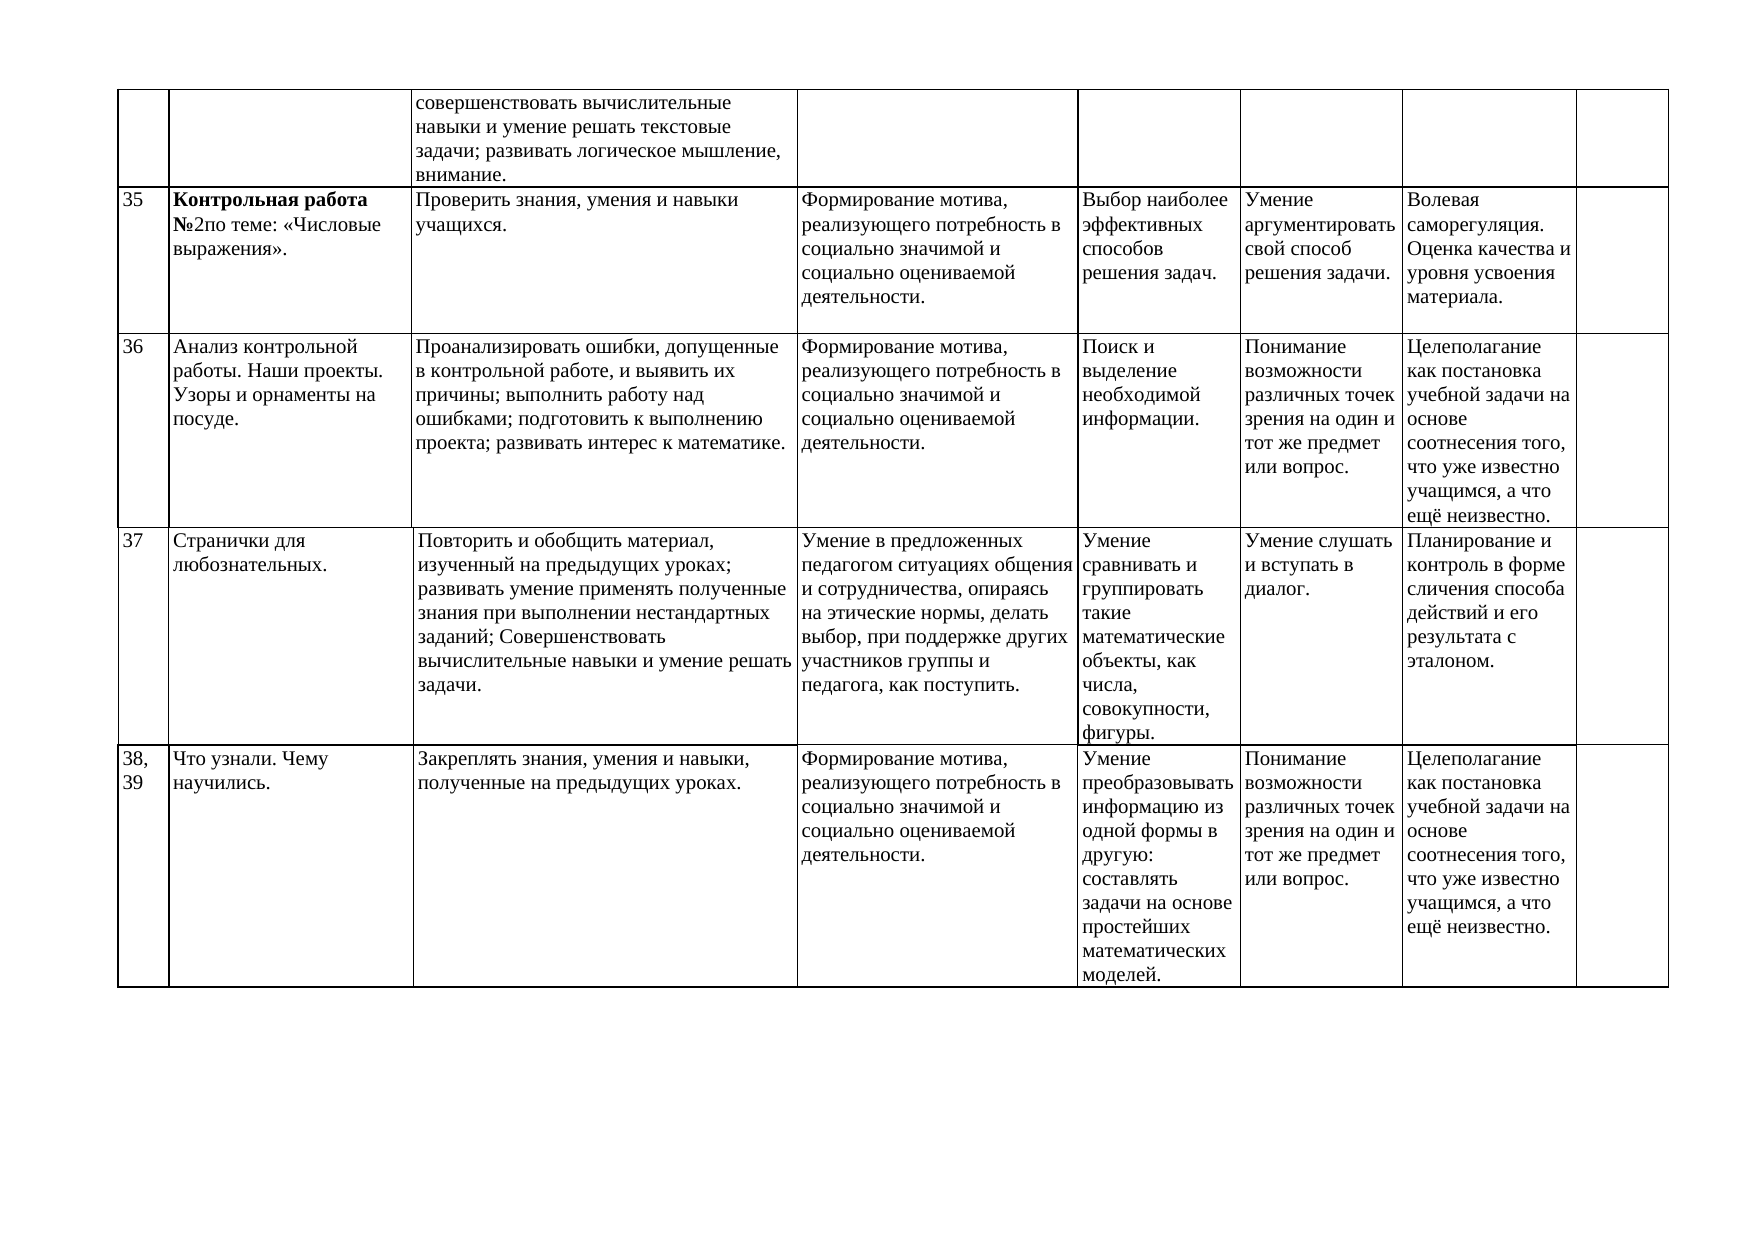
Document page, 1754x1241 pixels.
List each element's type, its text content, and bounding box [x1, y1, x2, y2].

table_cell Умение слушать и вступать в диалог. [1241, 528, 1402, 744]
table_cell Умение в предложенных педагогом ситуациях общения и сотрудничества, опираясь на этические нормы, делать выбор, при поддержке других участников группы и педагога, как поступить. [798, 528, 1077, 744]
table_cell Контрольная работа №2по теме: «Числовые выражения». [170, 188, 411, 333]
table_cell Выбор наиболее эффективных способов решения задач. [1079, 188, 1240, 333]
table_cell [412, 90, 797, 186]
table_cell Формирование мотива, реализующего потребность в социально значимой и социально оцениваемой деятельности. [798, 188, 1077, 333]
table_cell 35 [119, 188, 168, 333]
table_cell Закреплять знания, умения и навыки, полученные на предыдущих уроках. [414, 746, 797, 986]
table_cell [170, 90, 411, 186]
table_cell Понимание возможности различных точек зрения на один и тот же предмет или вопрос. [1241, 746, 1402, 986]
table_cell 34 [119, 90, 168, 186]
table_cell [1577, 334, 1668, 527]
table_cell Формирование мотива, реализующего потребность в социально значимой и социально оцениваемой деятельности. [798, 334, 1077, 527]
table_cell Анализ контрольной работы. Наши проекты. Узоры и орнаменты на посуде. [170, 334, 411, 527]
table_cell Проанализировать ошибки, допущенные в контрольной работе, и выявить их причины; выполнить работу над ошибками; подготовить к выполнению проекта; развивать интерес к математике. [412, 334, 797, 527]
table_cell Волевая саморегуляция. Оценка качества и уровня усвоения материала. [1403, 188, 1576, 333]
table_cell Повторить и обобщить материал, изученный на предыдущих уроках; развивать умение применять полученные знания при выполнении нестандартных заданий; Совершенствовать вычислительные навыки и умение решать задачи. [414, 528, 797, 744]
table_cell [798, 745, 1077, 986]
table_cell Умение сравнивать и группировать такие математические объекты, как числа, совокупности, фигуры. [1079, 528, 1240, 744]
table_cell Странички для любознательных. [169, 528, 413, 744]
table_cell Понимание возможности различных точек зрения на один и тот же предмет или вопрос. [1241, 334, 1402, 527]
table_cell 37 [119, 528, 168, 744]
table_cell [1577, 188, 1668, 333]
table_cell [1577, 90, 1668, 186]
table_cell Умение преобразовывать информацию из одной формы в другую: составлять задачи на основе простейших математических моделей. [1078, 746, 1240, 986]
table_cell Умение аргументировать свой способ решения задачи. [1241, 188, 1402, 333]
table_cell 38, 39 [119, 746, 168, 986]
table_cell [1577, 528, 1668, 744]
table_cell Планирование и контроль в форме сличения способа действий и его результата с эталоном. [1403, 528, 1576, 744]
table_cell Что узнали. Чему научились. [170, 746, 413, 986]
table_cell 36 [119, 334, 168, 527]
table_cell Целеполагание как постановка учебной задачи на основе соотнесения того, что уже известно учащимся, а что ещё неизвестно. [1403, 746, 1576, 986]
table_cell Поиск и выделение необходимой информации. [1079, 334, 1240, 527]
table_cell Проверить знания, умения и навыки учащихся. [412, 188, 797, 333]
table_cell [1577, 745, 1668, 986]
table_cell Целеполагание как постановка учебной задачи на основе соотнесения того, что уже известно учащимся, а что ещё неизвестно. [1403, 334, 1576, 527]
